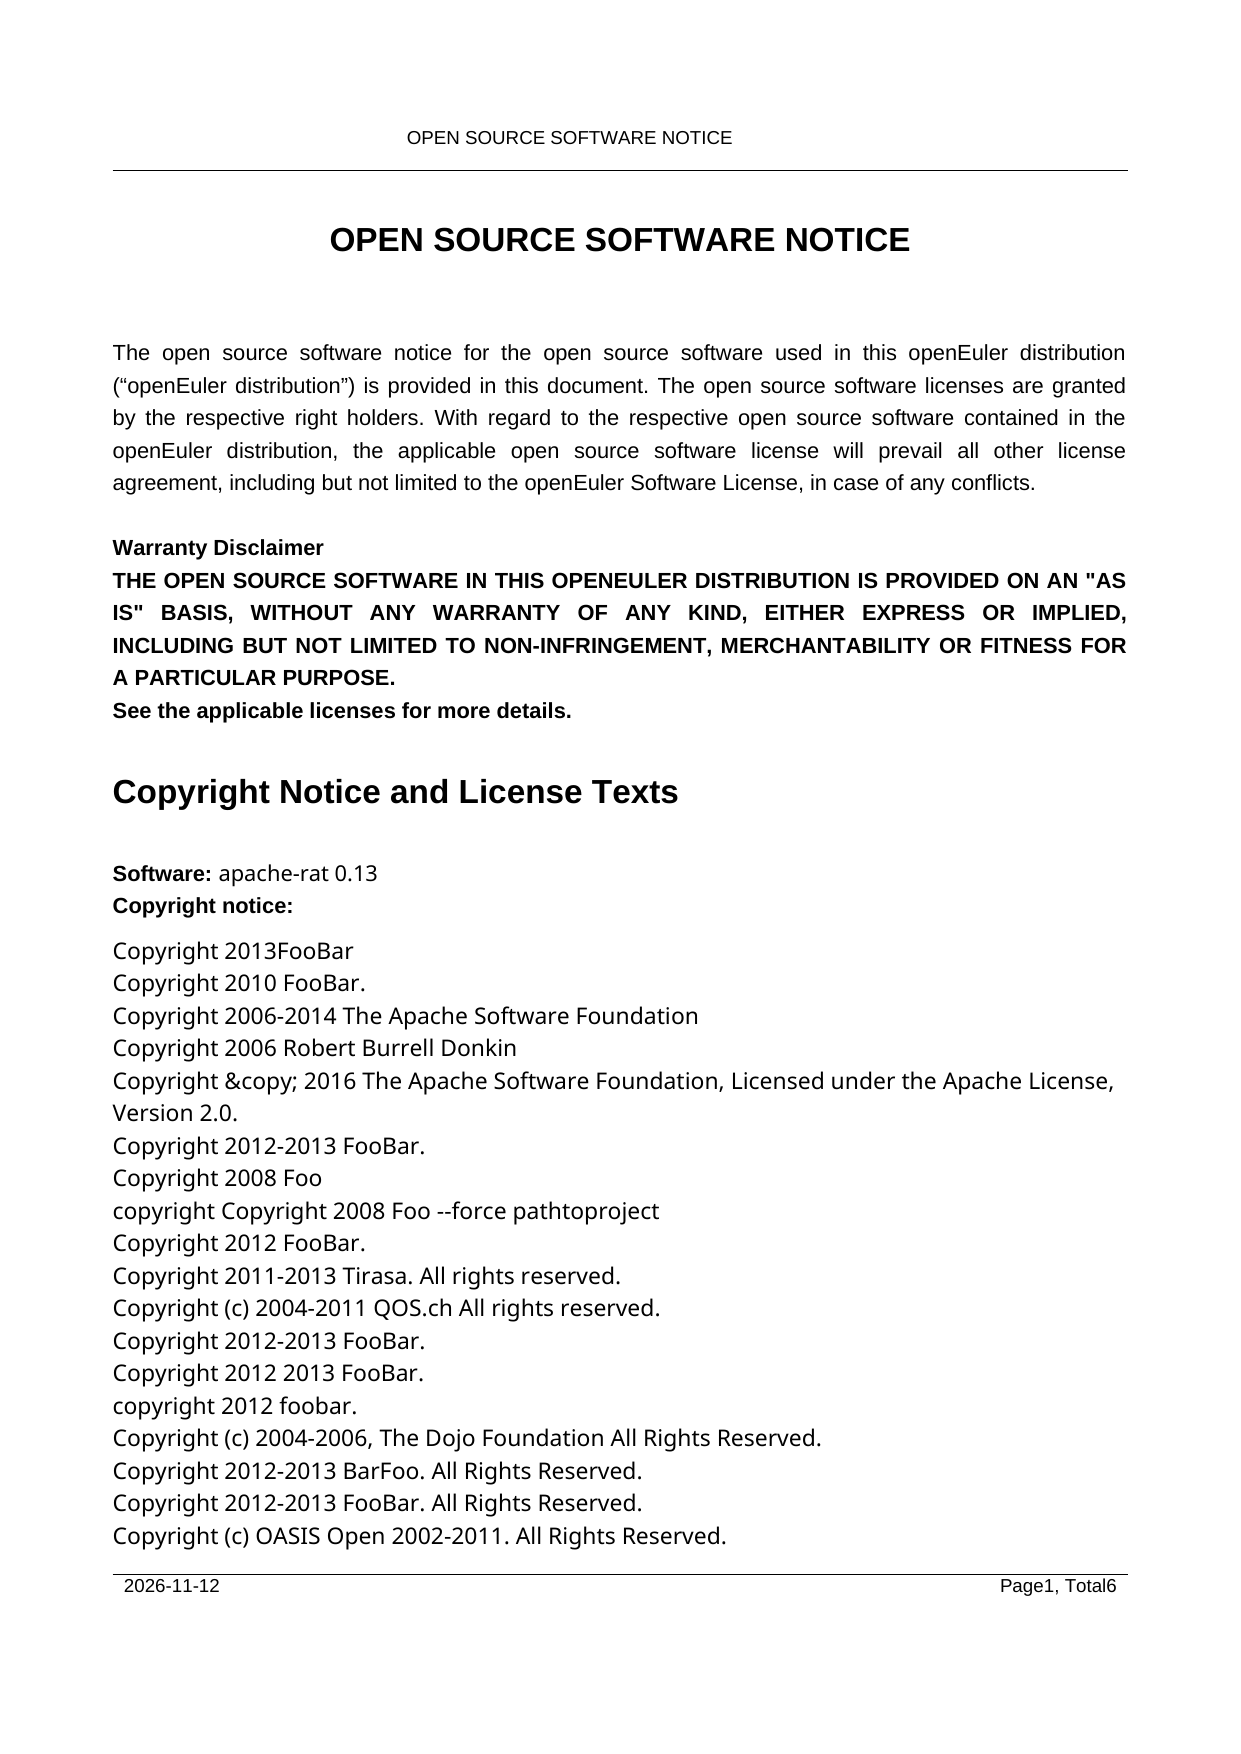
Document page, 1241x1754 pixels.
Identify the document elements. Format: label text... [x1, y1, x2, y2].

text Copyright Notice and License Texts [112, 759, 1128, 824]
title Software: apache-rat 0.13 [112, 856, 1128, 889]
text Copyright notice: [112, 889, 1128, 921]
text Warranty Disclaimer [112, 531, 1128, 564]
text OPEN SOURCE SOFTWARE NOTICE [112, 206, 1128, 271]
text THE OPEN SOURCE SOFTWARE IN THIS OPENEULER DISTRIBUTION IS PROVIDED ON AN "AS IS" BASIS, WITHOUT ANY WARRANTY OF ANY KIND, EITHER EXPRESS OR IMPLIED, INCLUDING BUT NOT LIMITED TO NON-INFRINGEMENT, MERCHANTABILITY OR FITNESS FOR A PARTICULAR PURPOSE. See the applicable licenses for more details. [112, 564, 1128, 726]
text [112, 1356, 1128, 1551]
text The open source software notice for the open source software used in this openEuler distribution (“openEuler distribution”) is provided in this document. The open source software licenses are granted by the respective right holders. With regard to the respective open source software contained in the openEuler distribution, the applicable open source software license will prevail all other license agreement, including but not limited to the openEuler Software License, in case of any conflicts. [112, 336, 1128, 499]
text Copyright 2013FooBar Copyright 2010 FooBar. Copyright 2006-2014 The Apache Software Foundation Copyright 2006 Robert Burrell Donkin Copyright &copy; 2016 The Apache Software Foundation, Licensed under the Apache License, Version 2.0. Copyright 2012-2013 FooBar. Copyright 2008 Foo copyright Copyright 2008 Foo --force pathtoproject Copyright 2012 FooBar. Copyright 2011-2013 Tirasa. All rights reserved. Copyright (c) 2004-2011 QOS.ch All rights reserved. Copyright 2012-2013 FooBar. [112, 934, 1128, 1356]
